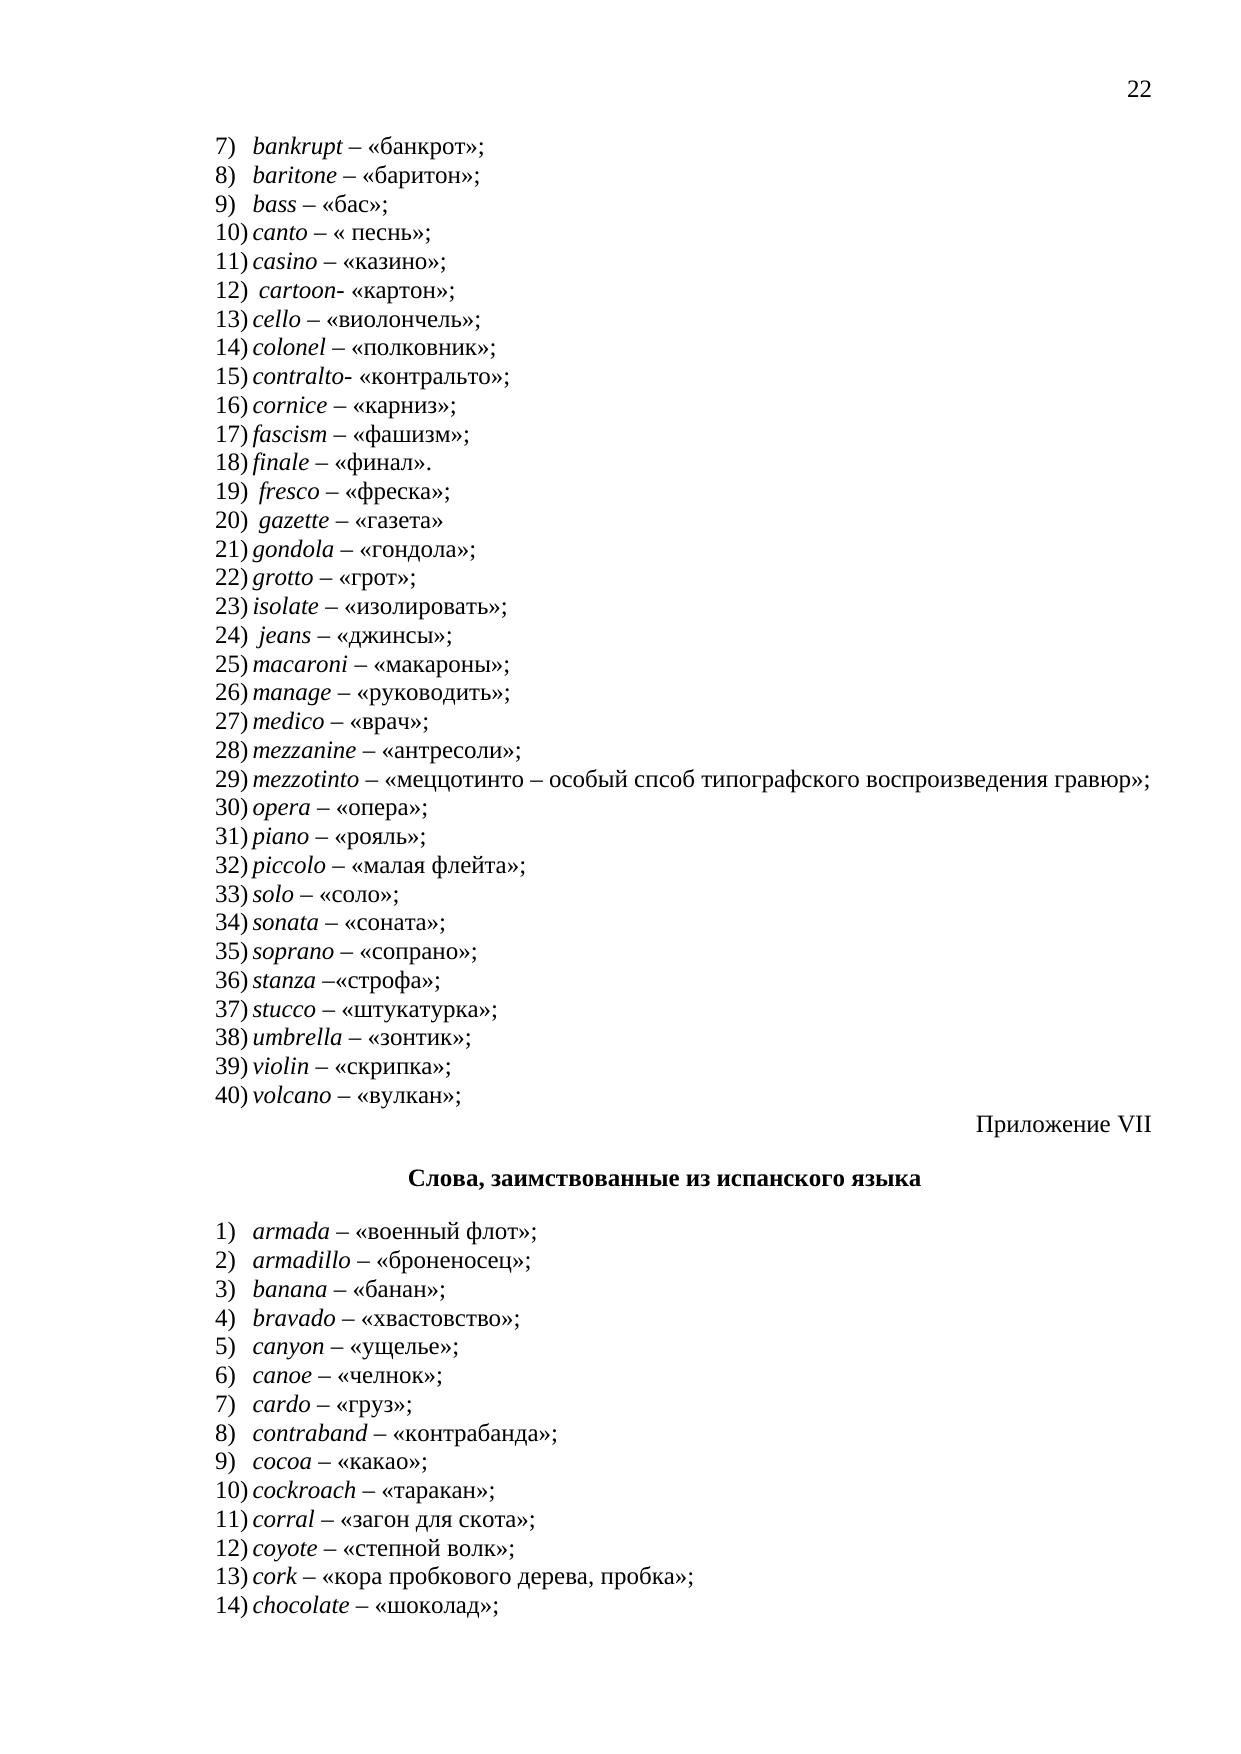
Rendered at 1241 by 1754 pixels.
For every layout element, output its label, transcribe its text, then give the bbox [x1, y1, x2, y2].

list bankrupt – «банкрот»; [215, 131, 1152, 160]
text Слова, заимствованные из испанского языка [177, 1163, 1152, 1191]
list coyote – «степной волк»; [215, 1533, 1152, 1561]
list colonel – «полковник»; [215, 332, 1152, 361]
list gondola – «гондола»; [215, 534, 1152, 562]
list cockroach – «таракан»; [215, 1475, 1152, 1504]
list cork – «кора пробкового дерева, пробка»; [215, 1561, 1152, 1590]
list gazette – «газета» [215, 505, 1152, 534]
list soprano – «сопрано»; [215, 936, 1152, 965]
list umbrella – «зонтик»; [215, 1022, 1152, 1051]
list corral – «загон для скота»; [215, 1504, 1152, 1533]
list macaroni – «макароны»; [215, 649, 1152, 677]
list bass – «бас»; [215, 189, 1152, 217]
list jeans – «джинсы»; [215, 620, 1152, 649]
list fascism – «фашизм»; [215, 419, 1152, 447]
list piano – «рояль»; [215, 821, 1152, 850]
list armada – «военный флот»; [215, 1216, 1152, 1245]
list stucco – «штукатурка»; [215, 994, 1152, 1022]
list canto – « песнь»; [215, 217, 1152, 246]
list sonata – «соната»; [215, 907, 1152, 936]
list finale – «финал». [215, 447, 1152, 476]
list fresco – «фреска»; [215, 476, 1152, 505]
list canoe – «челнок»; [215, 1360, 1152, 1389]
list stanza –«строфа»; [215, 965, 1152, 994]
list chocolate – «шоколад»; [215, 1590, 1152, 1619]
list contralto- «контральто»; [215, 361, 1152, 390]
list medico – «врач»; [215, 706, 1152, 735]
list isolate – «изолировать»; [215, 591, 1152, 620]
list cocoa – «какао»; [215, 1446, 1152, 1475]
list violin – «скрипка»; [215, 1051, 1152, 1080]
list cello – «виолончель»; [215, 304, 1152, 332]
list cornice – «карниз»; [215, 390, 1152, 419]
list cardo – «груз»; [215, 1389, 1152, 1418]
list mezzanine – «антресоли»; [215, 735, 1152, 764]
list casino – «казино»; [215, 246, 1152, 275]
list armadillo – «броненосец»; [215, 1245, 1152, 1274]
list mеzzotinto – «меццотинто – особый спсоб типографского воспроизведения гравюр»; [215, 764, 1152, 792]
list cartoon- «картон»; [215, 275, 1152, 304]
list canyon – «ущелье»; [215, 1331, 1152, 1360]
list piccolo – «малая флейта»; [215, 850, 1152, 879]
list baritone – «баритон»; [215, 160, 1152, 189]
list manage – «руководить»; [215, 677, 1152, 706]
list grotto – «грот»; [215, 562, 1152, 591]
list opera – «опера»; [215, 792, 1152, 821]
list volcano – «вулкан»; [215, 1080, 1152, 1109]
list banana – «банан»; [215, 1274, 1152, 1303]
list contraband – «контрабанда»; [215, 1418, 1152, 1446]
list solo – «соло»; [215, 879, 1152, 907]
text Приложение VII [177, 1109, 1152, 1137]
list bravado – «хвастовство»; [215, 1303, 1152, 1331]
